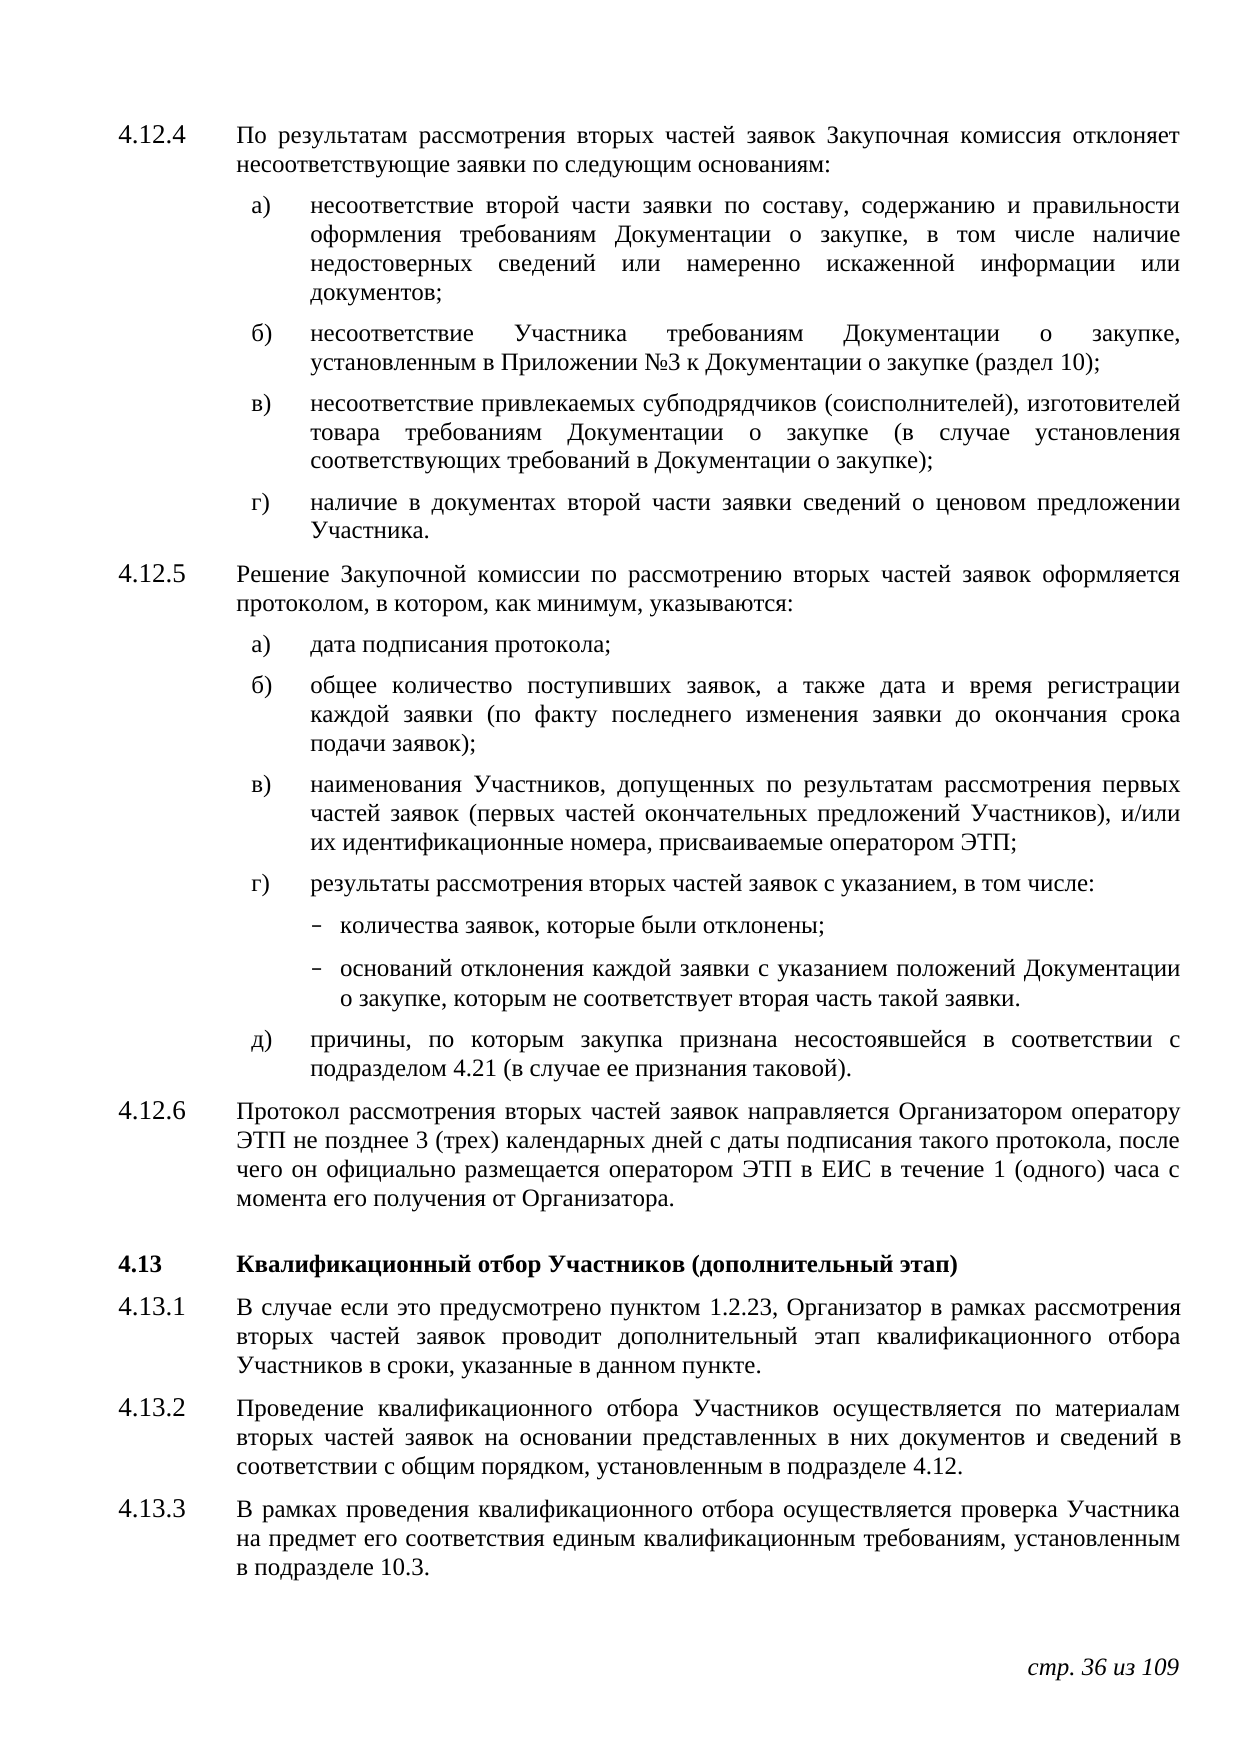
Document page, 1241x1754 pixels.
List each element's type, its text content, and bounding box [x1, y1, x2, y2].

list результаты рассмотрения вторых частей заявок с указанием, в том числе: [251, 868, 1181, 897]
list наименования Участников, допущенных по результатам рассмотрения первых частей заявок (первых частей окончательных предложений Участников), и/или их идентификационные номера, присваиваемые оператором ЭТП; [251, 769, 1181, 855]
text наличие в документах второй части заявки сведений о ценовом предложении Участника. [251, 487, 1181, 544]
list причины, по которым закупка признана несостоявшейся в соответствии с подразделом 4.21 (в случае ее признания таковой). [251, 1024, 1181, 1081]
list общее количество поступивших заявок, а также дата и время регистрации каждой заявки (по факту последнего изменения заявки до окончания срока подачи заявок); [251, 670, 1181, 757]
text В случае если это предусмотрено пунктом 1.2.23, Организатор в рамках рассмотрения вторых частей заявок проводит дополнительный этап квалификационного отбора Участников в сроки, указанные в данном пункте. [118, 1290, 1181, 1379]
text несоответствие привлекаемых субподрядчиков (соисполнителей), изготовителей товара требованиям Документации о закупке (в случае установления соответствующих требований в Документации о закупке); [251, 388, 1181, 474]
list дата подписания протокола; [251, 629, 1181, 658]
list оснований отклонения каждой заявки с указанием положений Документации о закупке, которым не соответствует вторая часть такой заявки. [310, 952, 1181, 1011]
text несоответствие второй части заявки по составу, содержанию и правильности оформления требованиям Документации о закупке, в том числе наличие недостоверных сведений или намеренно искаженной информации или документов; [251, 191, 1181, 306]
text Проведение квалификационного отбора Участников осуществляется по материалам вторых частей заявок на основании представленных в них документов и сведений в соответствии с общим порядком, установленным в подразделе 4.12. [118, 1391, 1181, 1480]
subtitle Квалификационный отбор Участников (дополнительный этап) [118, 1249, 1181, 1278]
text Протокол рассмотрения вторых частей заявок направляется Организатором оператору ЭТП не позднее 3 (трех) календарных дней с даты подписания такого протокола, после чего он официально размещается оператором ЭТП в ЕИС в течение 1 (одного) часа с момента его получения от Организатора. [118, 1094, 1181, 1211]
text В рамках проведения квалификационного отбора осуществляется проверка Участника на предмет его соответствия единым квалификационным требованиям, установленным в подразделе 10.3. [118, 1492, 1181, 1581]
text По результатам рассмотрения вторых частей заявок Закупочная комиссия отклоняет несоответствующие заявки по следующим основаниям: [118, 118, 1181, 178]
list количества заявок, которые были отклонены; [310, 909, 1181, 940]
text несоответствие Участника требованиям Документации о закупке, установленным в Приложении №3 к Документации о закупке (раздел 10); [251, 318, 1181, 376]
list Решение Закупочной комиссии по рассмотрению вторых частей заявок оформляется протоколом, в котором, как минимум, указываются: [118, 557, 1181, 617]
